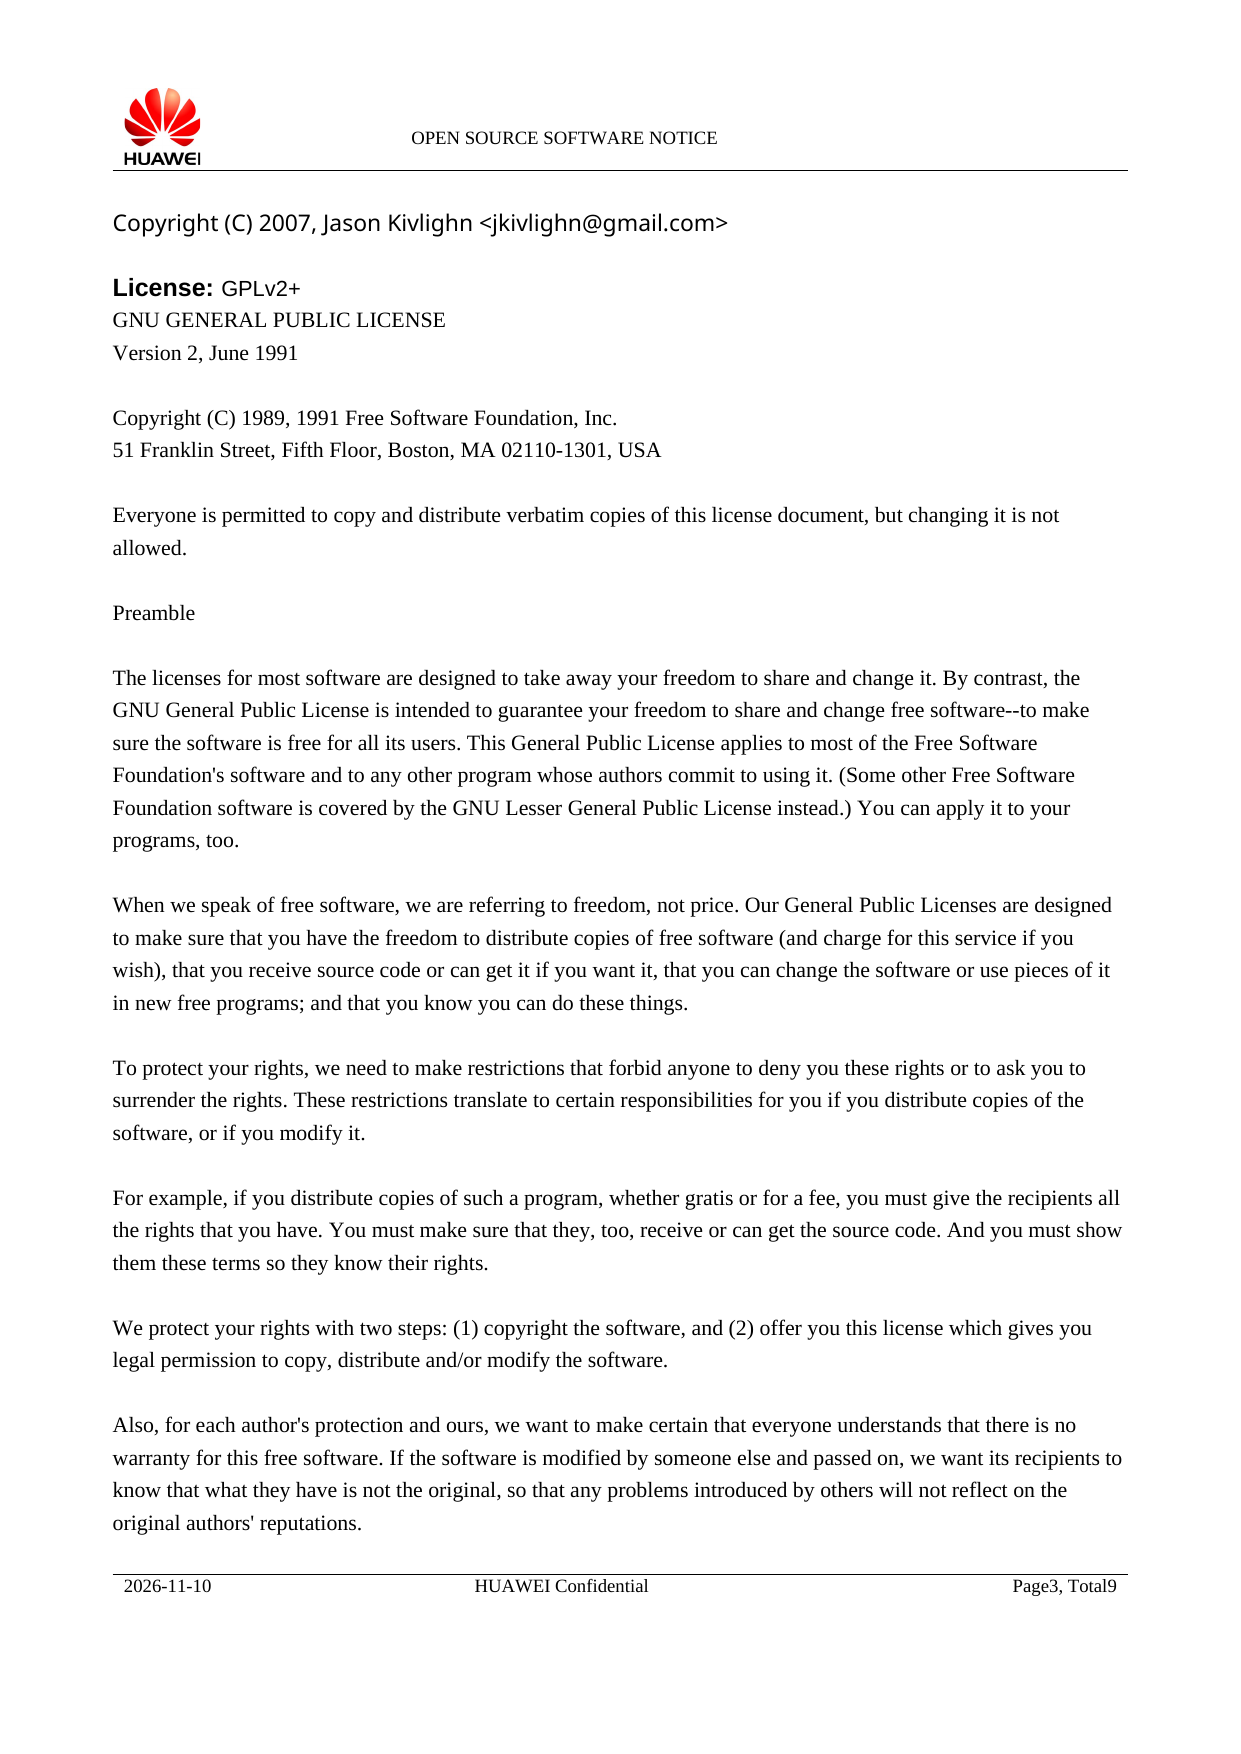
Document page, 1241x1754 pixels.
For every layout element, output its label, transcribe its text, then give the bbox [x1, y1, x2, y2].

text License: GPLv2+ [112, 271, 1128, 304]
picture [124, 88, 201, 165]
